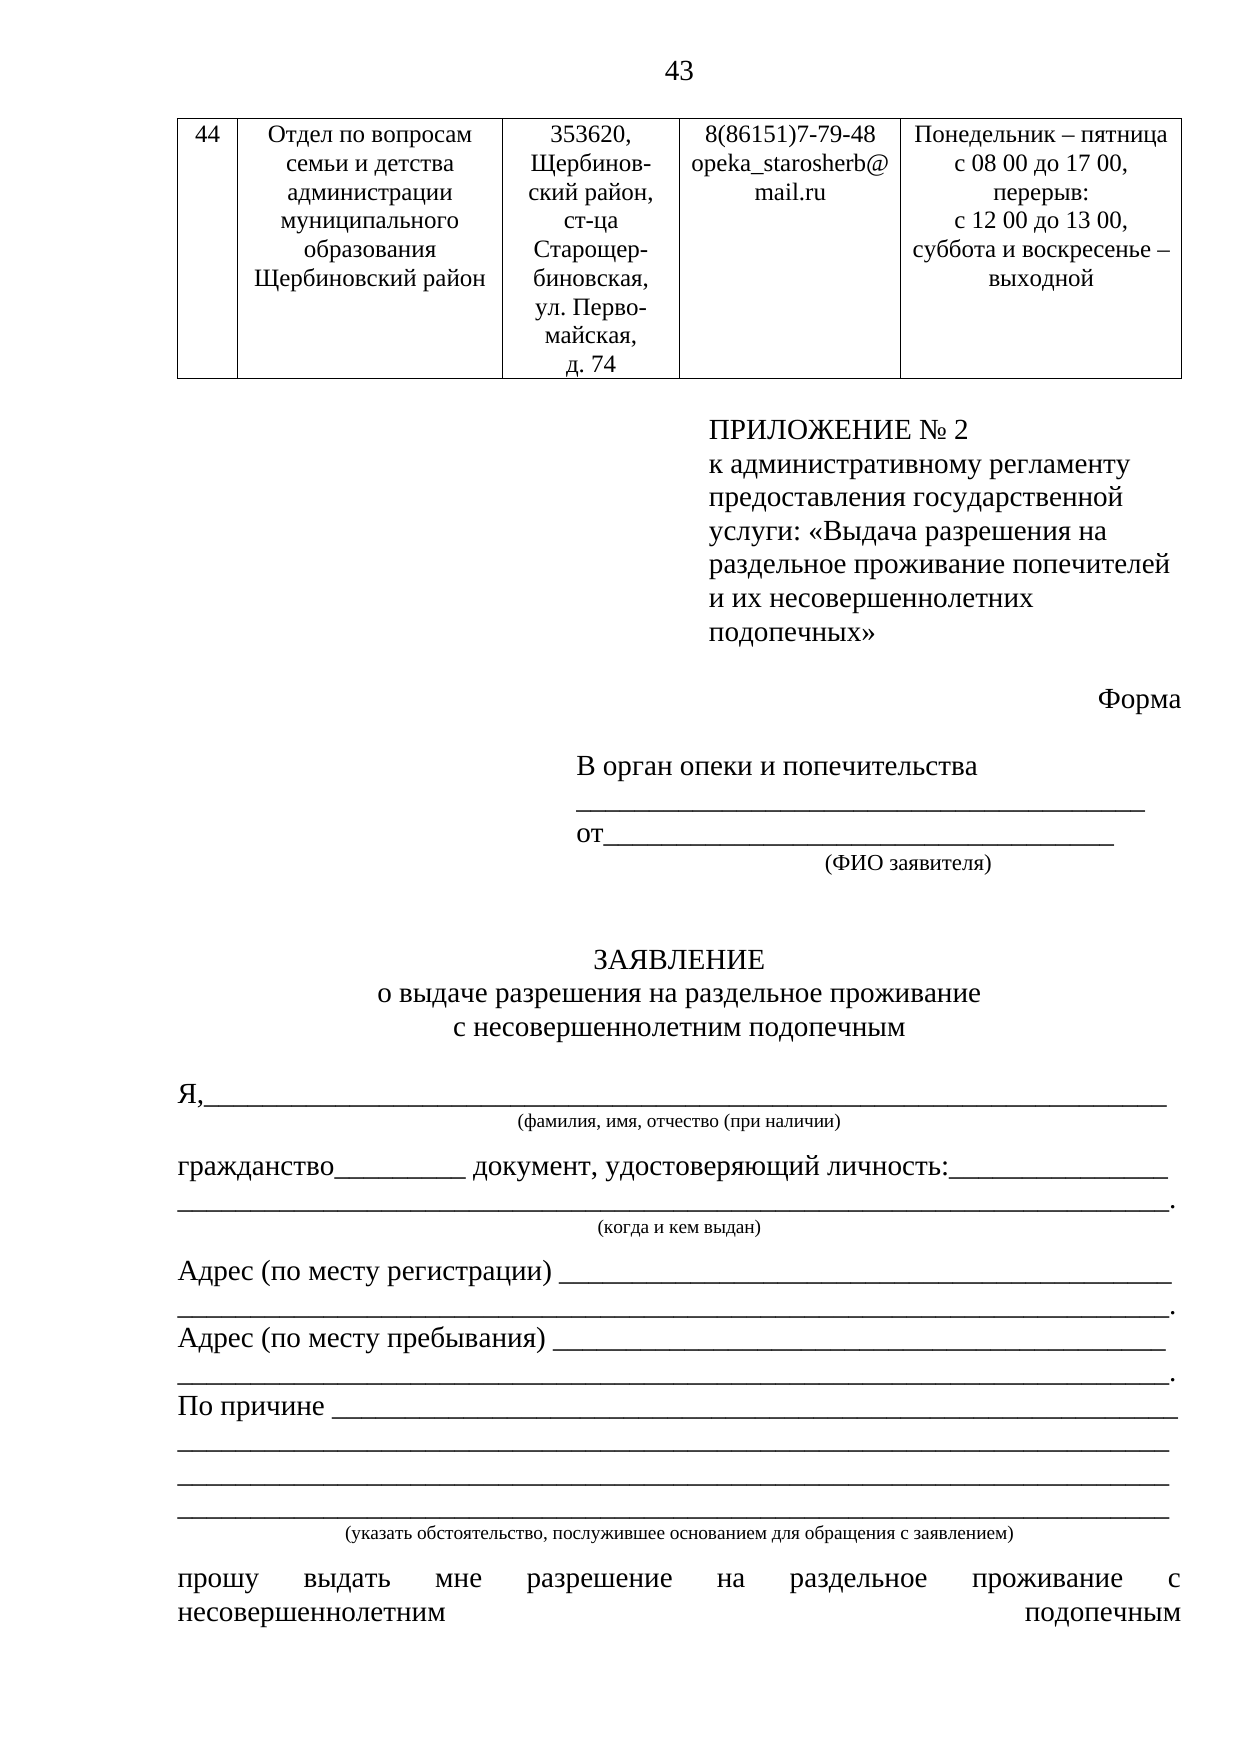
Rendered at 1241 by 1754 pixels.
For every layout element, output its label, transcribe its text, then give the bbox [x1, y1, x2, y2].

table_cell 8(86151)7-79-48 opeka_starosherb@mail.ru [680, 119, 900, 378]
text Адрес (по месту регистрации) __________________________________________ [177, 1253, 1181, 1287]
text от___________________________________ [576, 815, 1181, 848]
text Адрес (по месту пребывания) __________________________________________ [177, 1321, 1181, 1354]
text гражданство_________ документ, удостоверяющий личность:_______________ [177, 1148, 1181, 1182]
table_cell 44 [178, 119, 237, 378]
table_cell 353620, Щербинов-ский район, ст-ца Старощер-биновская, ул. Перво-майская, д. 74 [503, 119, 679, 378]
table_cell Отдел по вопросам семьи и детства администрации муниципального образования Щербиновский район [238, 119, 502, 378]
table_cell Понедельник – пятница с 08 00 до 17 00, перерыв: с 12 00 до 13 00, суббота и воскресенье – выходной [901, 119, 1181, 378]
text ПРИЛОЖЕНИЕ № 2 [709, 412, 1181, 446]
text Форма [177, 681, 1181, 714]
text (указать обстоятельство, послужившее основанием для обращения с заявлением) [177, 1522, 1181, 1560]
text _______________________________________ [576, 781, 1181, 815]
text предоставления государственной услуги: «Выдача разрешения на раздельное проживание попечителей и их несовершеннолетних подопечных» [709, 479, 1181, 647]
text (ФИО заявителя) [635, 848, 1181, 875]
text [177, 1560, 1181, 1627]
text ____________________________________________________________________. [177, 1354, 1181, 1388]
text ____________________________________________________________________________________________________________________________________________________________________________________________________________ [177, 1421, 1181, 1522]
text ____________________________________________________________________. [177, 1182, 1181, 1215]
text В орган опеки и попечительства [576, 748, 1181, 781]
text (когда и кем выдан) [177, 1215, 1181, 1253]
text о выдаче разрешения на раздельное проживание [177, 976, 1181, 1009]
text к административному регламенту [709, 446, 1181, 479]
text Я,__________________________________________________________________ [177, 1076, 1181, 1110]
text По причине __________________________________________________________ [177, 1388, 1181, 1421]
text ЗАЯВЛЕНИЕ [177, 942, 1181, 976]
text с несовершеннолетним подопечным [177, 1009, 1181, 1043]
text (фамилия, имя, отчество (при наличии) [177, 1110, 1181, 1148]
text ____________________________________________________________________. [177, 1287, 1181, 1321]
